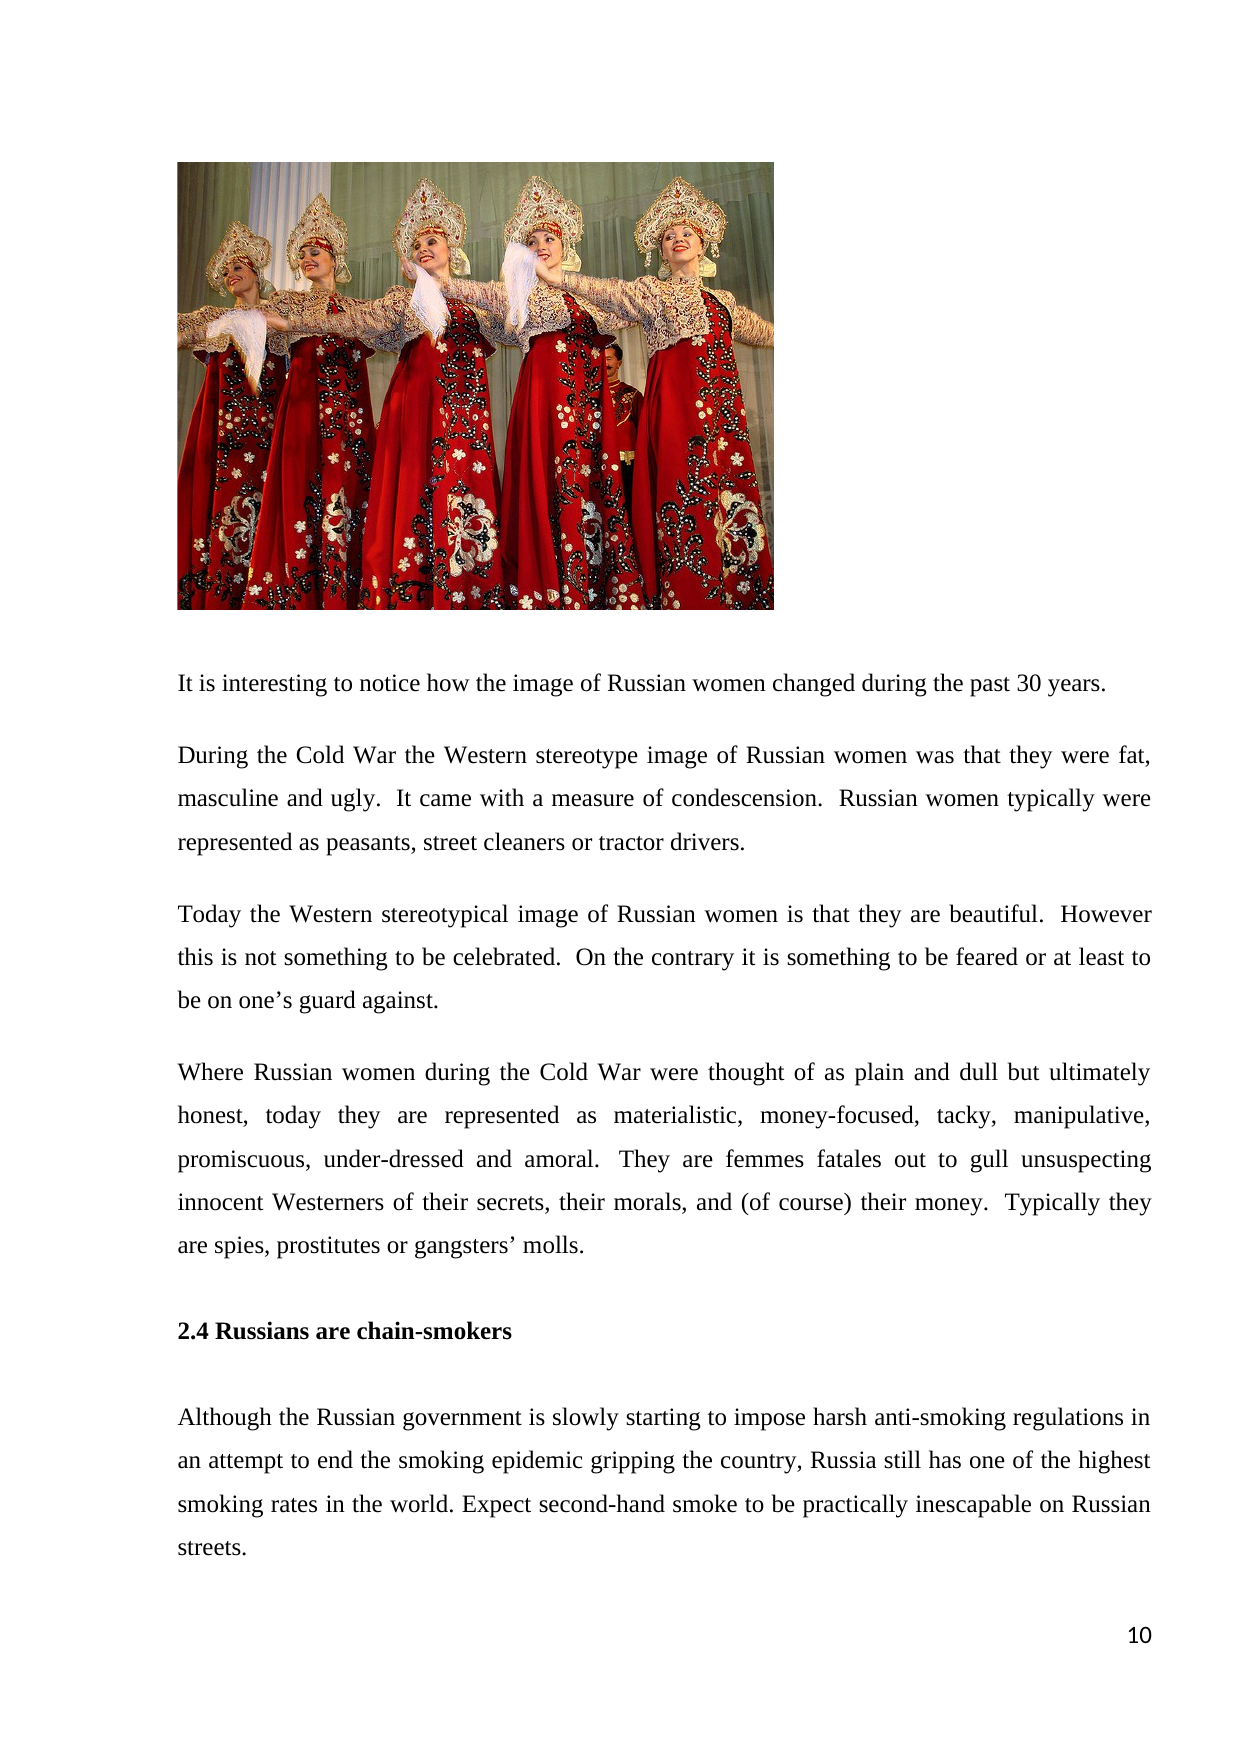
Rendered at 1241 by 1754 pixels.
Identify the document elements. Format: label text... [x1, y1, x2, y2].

text Today the Western stereotypical image of Russian women is that they are beautiful. [177, 206, 1152, 278]
text It is interesting to notice how the image of Russian women changed during the past 30 years. [177, 1058, 1152, 1087]
text Walk down any street in any Russian city and you will see that this is absolutely true. Young Russian women are gorgeous, and they are very particular about their appearance – most Russian women will not go outside without their hair and make-up perfectly done and their outfit, shoes and accessories perfectly matching. Even in the winter, you will see many Russian women on the streets in the following outfit: short skirt, tights, heels, and a fur coat. [177, 292, 1152, 494]
picture [177, 552, 774, 1000]
text During the Cold War the Western stereotype image of Russian women was that they were fat, masculine and ugly. It came with a measure of condescension. Russian women typically were represented as peasants, street cleaners or tractor drivers. [177, 1130, 1152, 1245]
text 2.3 Russian women are extremely beautiful [177, 118, 1152, 192]
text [177, 1447, 1152, 1562]
text Today the Western stereotypical image of Russian women is that they are beautiful. However this is not something to be celebrated. On the contrary it is something to be feared or at least to be on one’s guard against. [177, 1289, 1152, 1404]
